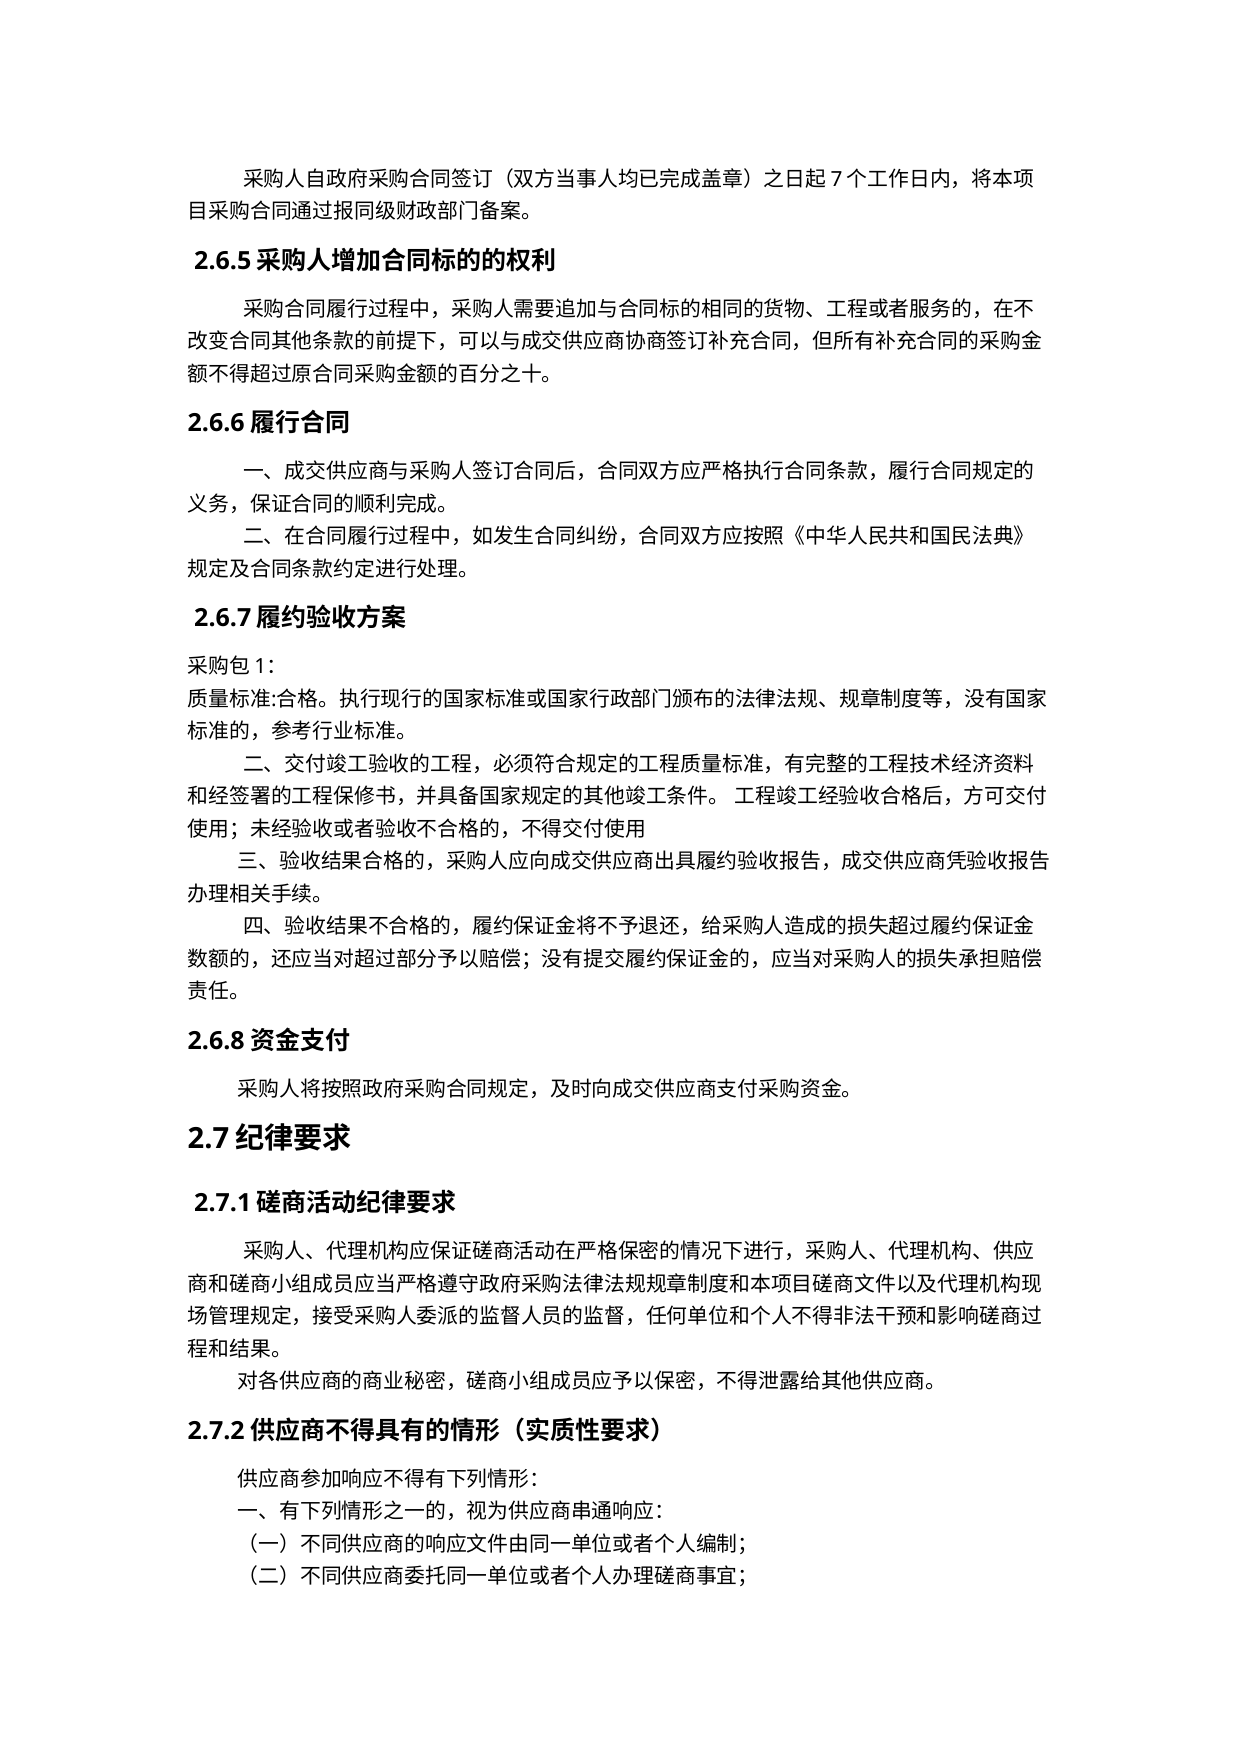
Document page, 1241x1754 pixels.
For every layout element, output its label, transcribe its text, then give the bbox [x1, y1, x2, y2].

text 一、有下列情形之一的，视为供应商串通响应： [187, 1494, 1053, 1527]
text 采购人自政府采购合同签订（双方当事人均已完成盖章）之日起7个工作日内，将本项目采购合同通过报同级财政部门备案。 [187, 162, 1053, 227]
text 供应商参加响应不得有下列情形： [187, 1462, 1053, 1494]
text （一）不同供应商的响应文件由同一单位或者个人编制； [187, 1527, 1053, 1559]
text 三、验收结果合格的，采购人应向成交供应商出具履约验收报告，成交供应商凭验收报告办理相关手续。 [187, 844, 1053, 909]
text 2.7.1磋商活动纪律要求 [187, 1169, 1053, 1234]
text 四、验收结果不合格的，履约保证金将不予退还，给采购人造成的损失超过履约保证金数额的，还应当对超过部分予以赔偿；没有提交履约保证金的，应当对采购人的损失承担赔偿责任。 [187, 909, 1053, 1007]
text 2.6.6履行合同 [187, 389, 1053, 454]
text 二、交付竣工验收的工程，必须符合规定的工程质量标准，有完整的工程技术经济资料和经签署的工程保修书，并具备国家规定的其他竣工条件。 工程竣工经验收合格后，方可交付使用；未经验收或者验收不合格的，不得交付使用 [187, 747, 1053, 844]
text 2.6.7履约验收方案 [187, 584, 1053, 649]
text 2.6.8资金支付 [187, 1007, 1053, 1072]
text 采购人、代理机构应保证磋商活动在严格保密的情况下进行，采购人、代理机构、供应商和磋商小组成员应当严格遵守政府采购法律法规规章制度和本项目磋商文件以及代理机构现场管理规定，接受采购人委派的监督人员的监督，任何单位和个人不得非法干预和影响磋商过程和结果。 [187, 1234, 1053, 1364]
text 2.7纪律要求 [187, 1104, 1053, 1169]
text 采购包1： [187, 649, 1053, 682]
text （二）不同供应商委托同一单位或者个人办理磋商事宜； [187, 1559, 1053, 1592]
text 2.6.5采购人增加合同标的的权利 [187, 227, 1053, 292]
text 一、成交供应商与采购人签订合同后，合同双方应严格执行合同条款，履行合同规定的义务，保证合同的顺利完成。 [187, 454, 1053, 519]
text 采购合同履行过程中，采购人需要追加与合同标的相同的货物、工程或者服务的，在不改变合同其他条款的前提下，可以与成交供应商协商签订补充合同，但所有补充合同的采购金额不得超过原合同采购金额的百分之十。 [187, 292, 1053, 389]
text 2.7.2供应商不得具有的情形（实质性要求） [187, 1397, 1053, 1462]
text 对各供应商的商业秘密，磋商小组成员应予以保密，不得泄露给其他供应商。 [187, 1364, 1053, 1397]
text 采购人将按照政府采购合同规定，及时向成交供应商支付采购资金。 [187, 1072, 1053, 1104]
text 二、在合同履行过程中，如发生合同纠纷，合同双方应按照《中华人民共和国民法典》规定及合同条款约定进行处理。 [187, 519, 1053, 584]
text 质量标准:合格。执行现行的国家标准或国家行政部门颁布的法律法规、规章制度等，没有国家标准的，参考行业标准。 [187, 682, 1053, 747]
